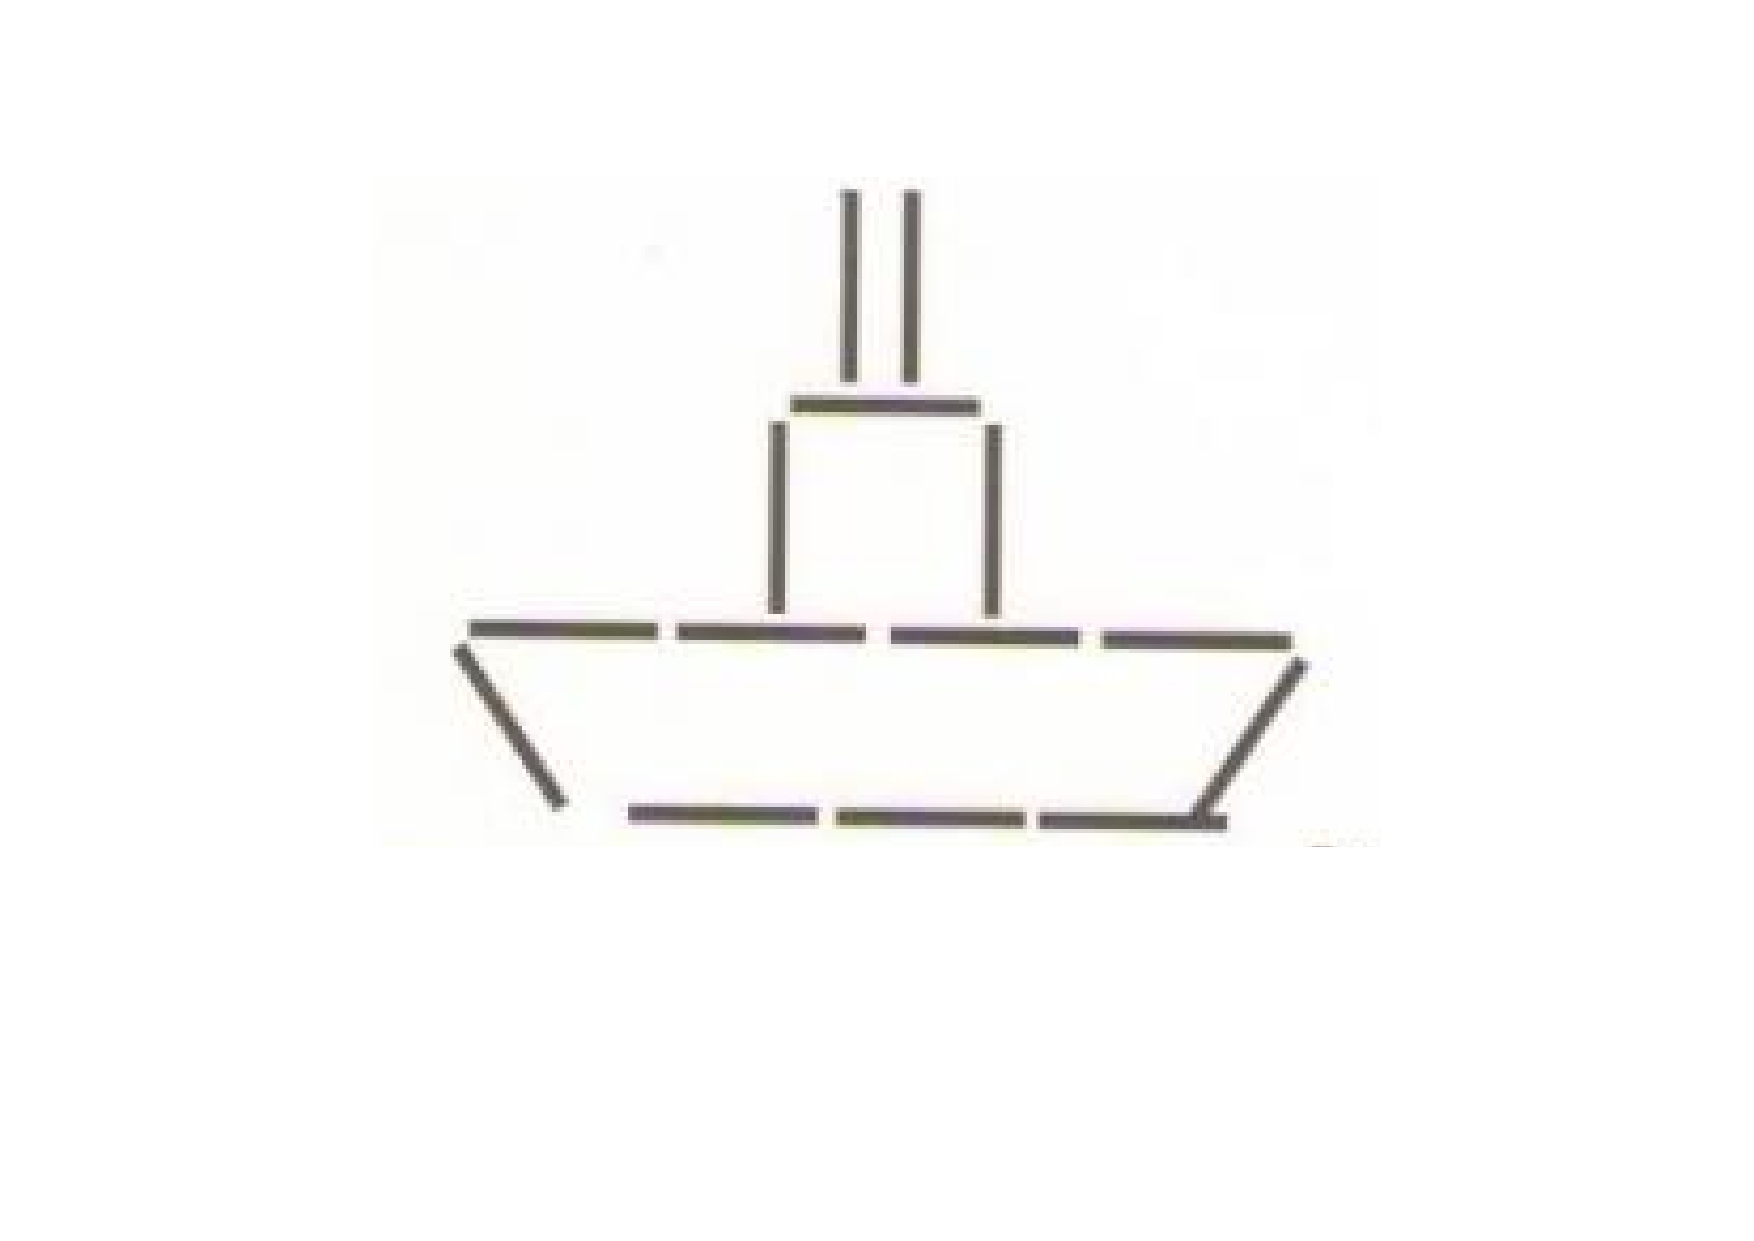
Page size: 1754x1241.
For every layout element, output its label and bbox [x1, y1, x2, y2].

picture [372, 177, 1382, 847]
